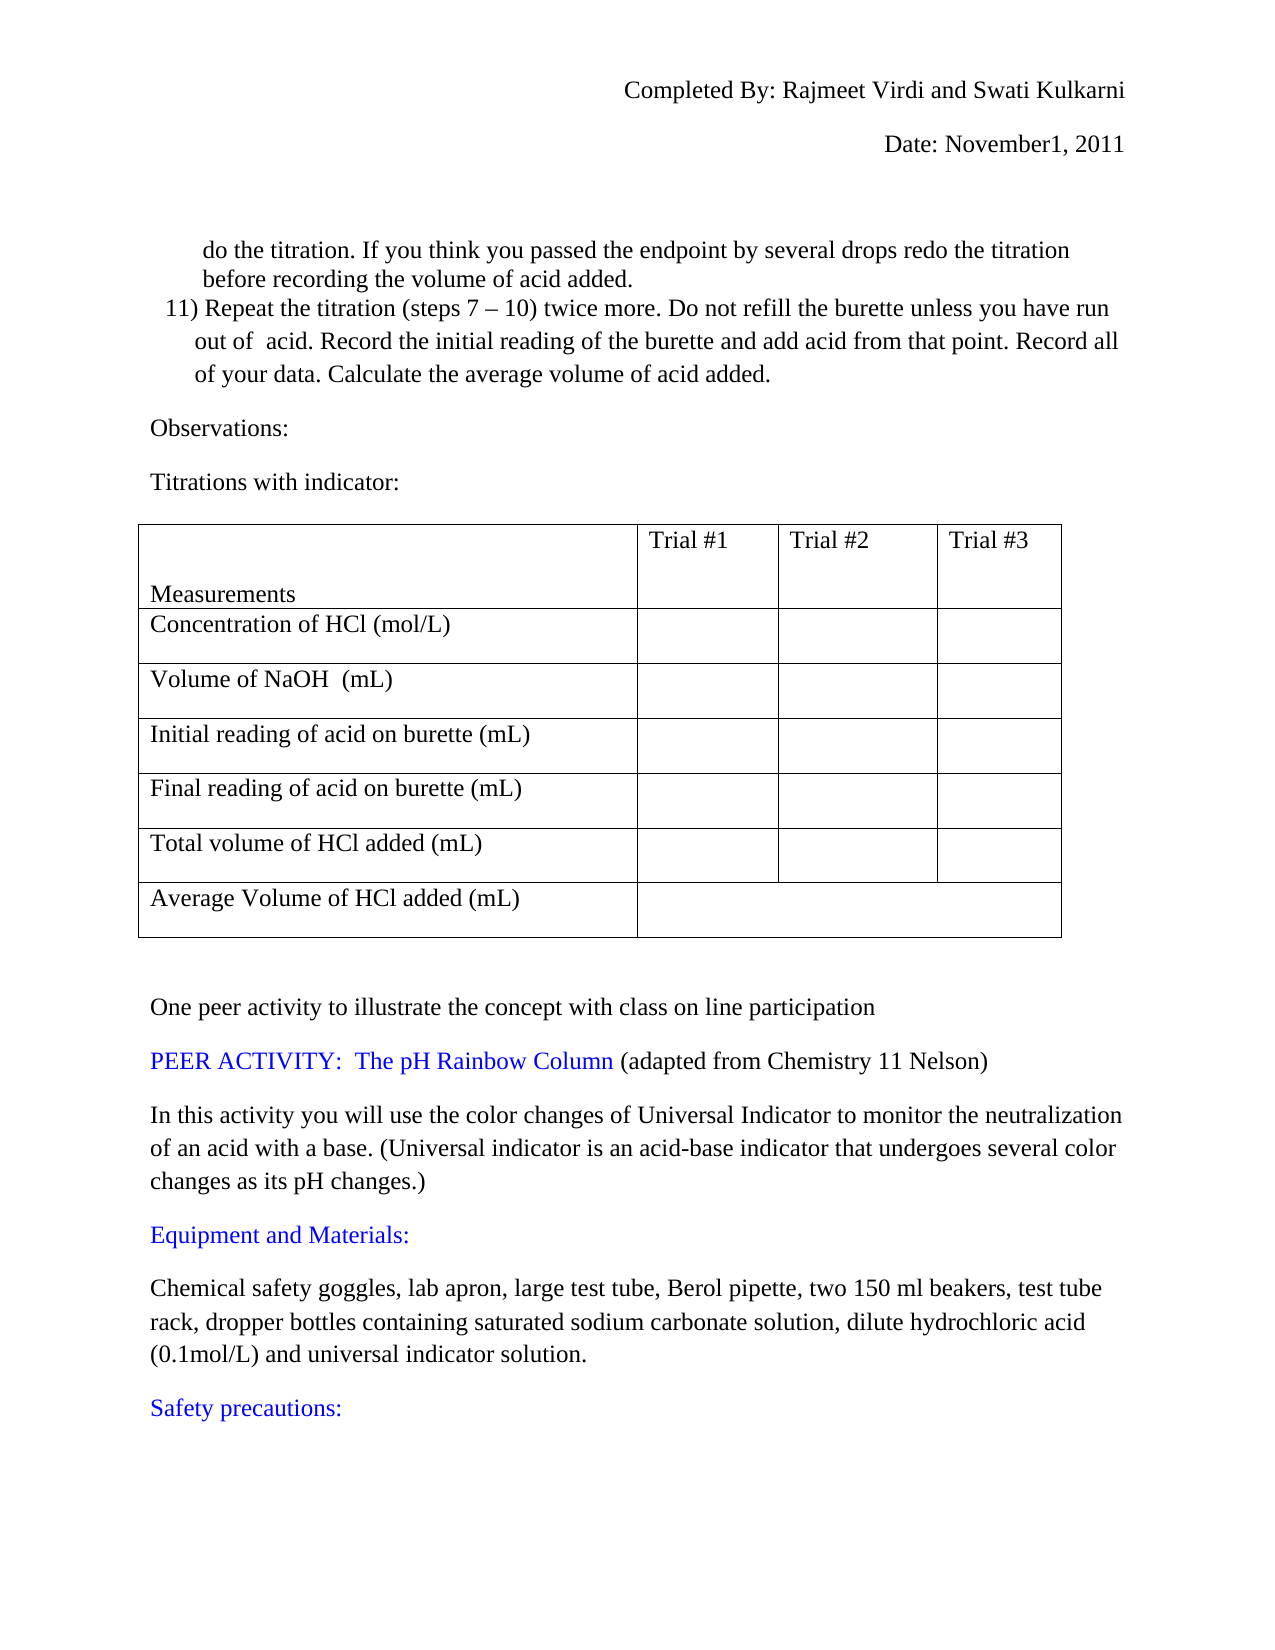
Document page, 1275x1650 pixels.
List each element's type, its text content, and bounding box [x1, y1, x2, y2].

text PEER ACTIVITY: The pH Rainbow Column (adapted from Chemistry 11 Nelson) [150, 1046, 1125, 1075]
table_header Trial #1 [638, 525, 778, 608]
table_cell [638, 609, 778, 663]
text In this activity you will use the color changes of Universal Indicator to monitor the neutralization of an acid with a base. (Universal indicator is an acid-base indicator that undergoes several color changes as its pH changes.) [150, 1100, 1125, 1194]
table_cell [638, 774, 778, 827]
table_header Trial #3 [938, 525, 1061, 608]
table_cell [638, 883, 1061, 937]
table_cell Total volume of HCl added (mL) [139, 829, 637, 882]
text Observations: [150, 413, 1125, 442]
table_cell [638, 719, 778, 772]
table_cell [938, 609, 1061, 663]
table_cell Concentration of HCl (mol/L) [139, 609, 637, 663]
table_cell [779, 664, 937, 718]
table_cell [638, 829, 778, 882]
table_cell [938, 664, 1061, 718]
text Chemical safety goggles, lab apron, large test tube, Berol pipette, two 150 ml beakers, test tube rack, dropper bottles containing saturated sodium carbonate solution, dilute hydrochloric acid (0.1mol/L) and universal indicator solution. [150, 1273, 1125, 1368]
text 11) Repeat the titration (steps 7 – 10) twice more. Do not refill the burette unless you have run out of acid. Record the initial reading of the burette and add acid from that point. Record all of your data. Calculate the average volume of acid added. [165, 293, 1125, 388]
table_header Measurements [139, 525, 637, 608]
table_cell [779, 609, 937, 663]
table_cell Initial reading of acid on burette (mL) [139, 719, 637, 772]
table_cell Final reading of acid on burette (mL) [139, 774, 637, 827]
table_cell [779, 719, 937, 772]
table_cell [938, 829, 1061, 882]
table_cell [779, 774, 937, 827]
text One peer activity to illustrate the concept with class on line participation [150, 992, 1125, 1021]
table_cell Average Volume of HCl added (mL) [139, 883, 637, 937]
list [165, 235, 1125, 293]
text Safety precautions: [150, 1393, 1125, 1422]
table_cell [779, 829, 937, 882]
text Equipment and Materials: [150, 1220, 1125, 1248]
text Titrations with indicator: [150, 467, 1125, 495]
table_cell Volume of NaOH (mL) [139, 664, 637, 718]
table_cell [938, 774, 1061, 827]
table_header Trial #2 [779, 525, 937, 608]
table_cell [938, 719, 1061, 772]
table_cell [638, 664, 778, 718]
